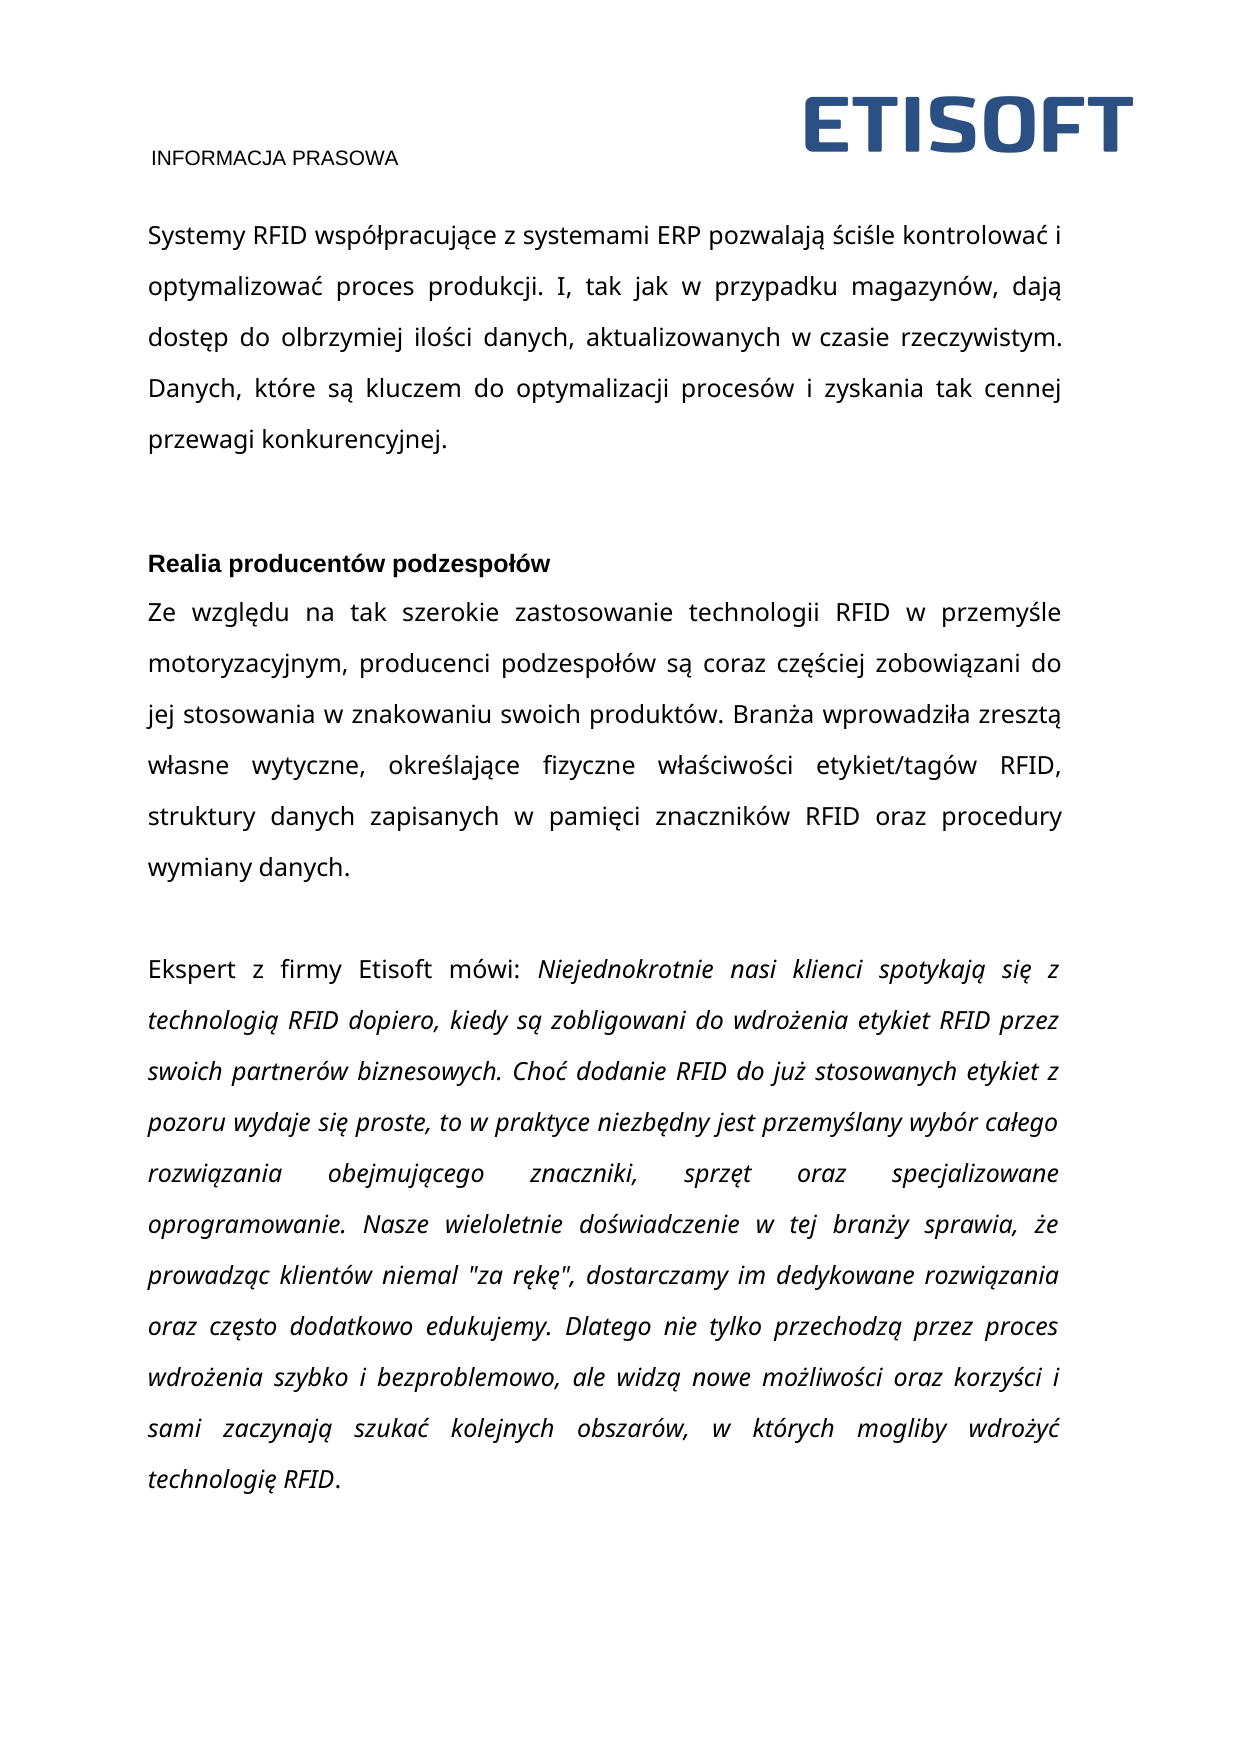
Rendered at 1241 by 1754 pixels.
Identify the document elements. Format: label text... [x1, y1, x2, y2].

text Ze względu na tak szerokie zastosowanie technologii RFID w przemyśle motoryzacyjnym, producenci podzespołów są coraz częściej zobowiązani do jej stosowania w znakowaniu swoich produktów. Branża wprowadziła zresztą własne wytyczne, określające fizyczne właściwości etykiet/tagów RFID, struktury danych zapisanych w pamięci znaczników RFID oraz procedury wymiany danych. [148, 594, 1063, 884]
text Ekspert z firmy Etisoft mówi: Niejednokrotnie nasi klienci spotykają się z technologią RFID dopiero, kiedy są zobligowani do wdrożenia etykiet RFID przez swoich partnerów biznesowych. Choć dodanie RFID do już stosowanych etykiet z pozoru wydaje się proste, to w praktyce niezbędny jest przemyślany wybór całego rozwiązania obejmującego znaczniki, sprzęt oraz specjalizowane oprogramowanie. Nasze wieloletnie doświadczenie w tej branży sprawia, że prowadząc klientów niemal "za rękę", dostarczamy im dedykowane rozwiązania oraz często dodatkowo edukujemy. Dlatego nie tylko przechodzą przez proces wdrożenia szybko i bezproblemowo, ale widzą nowe możliwości oraz korzyści i sami zaczynają szukać kolejnych obszarów, w których mogliby wdrożyć technologię RFID. [148, 952, 1063, 1496]
text Systemy RFID współpracujące z systemami ERP pozwalają ściśle kontrolować i optymalizować proces produkcji. I, tak jak w przypadku magazynów, dają dostęp do olbrzymiej ilości danych, aktualizowanych w czasie rzeczywistym. Danych, które są kluczem do optymalizacji procesów i zyskania tak cennej przewagi konkurencyjnej. [148, 218, 1063, 456]
picture [790, 80, 1141, 169]
text Realia producentów podzespołów [148, 549, 1063, 578]
